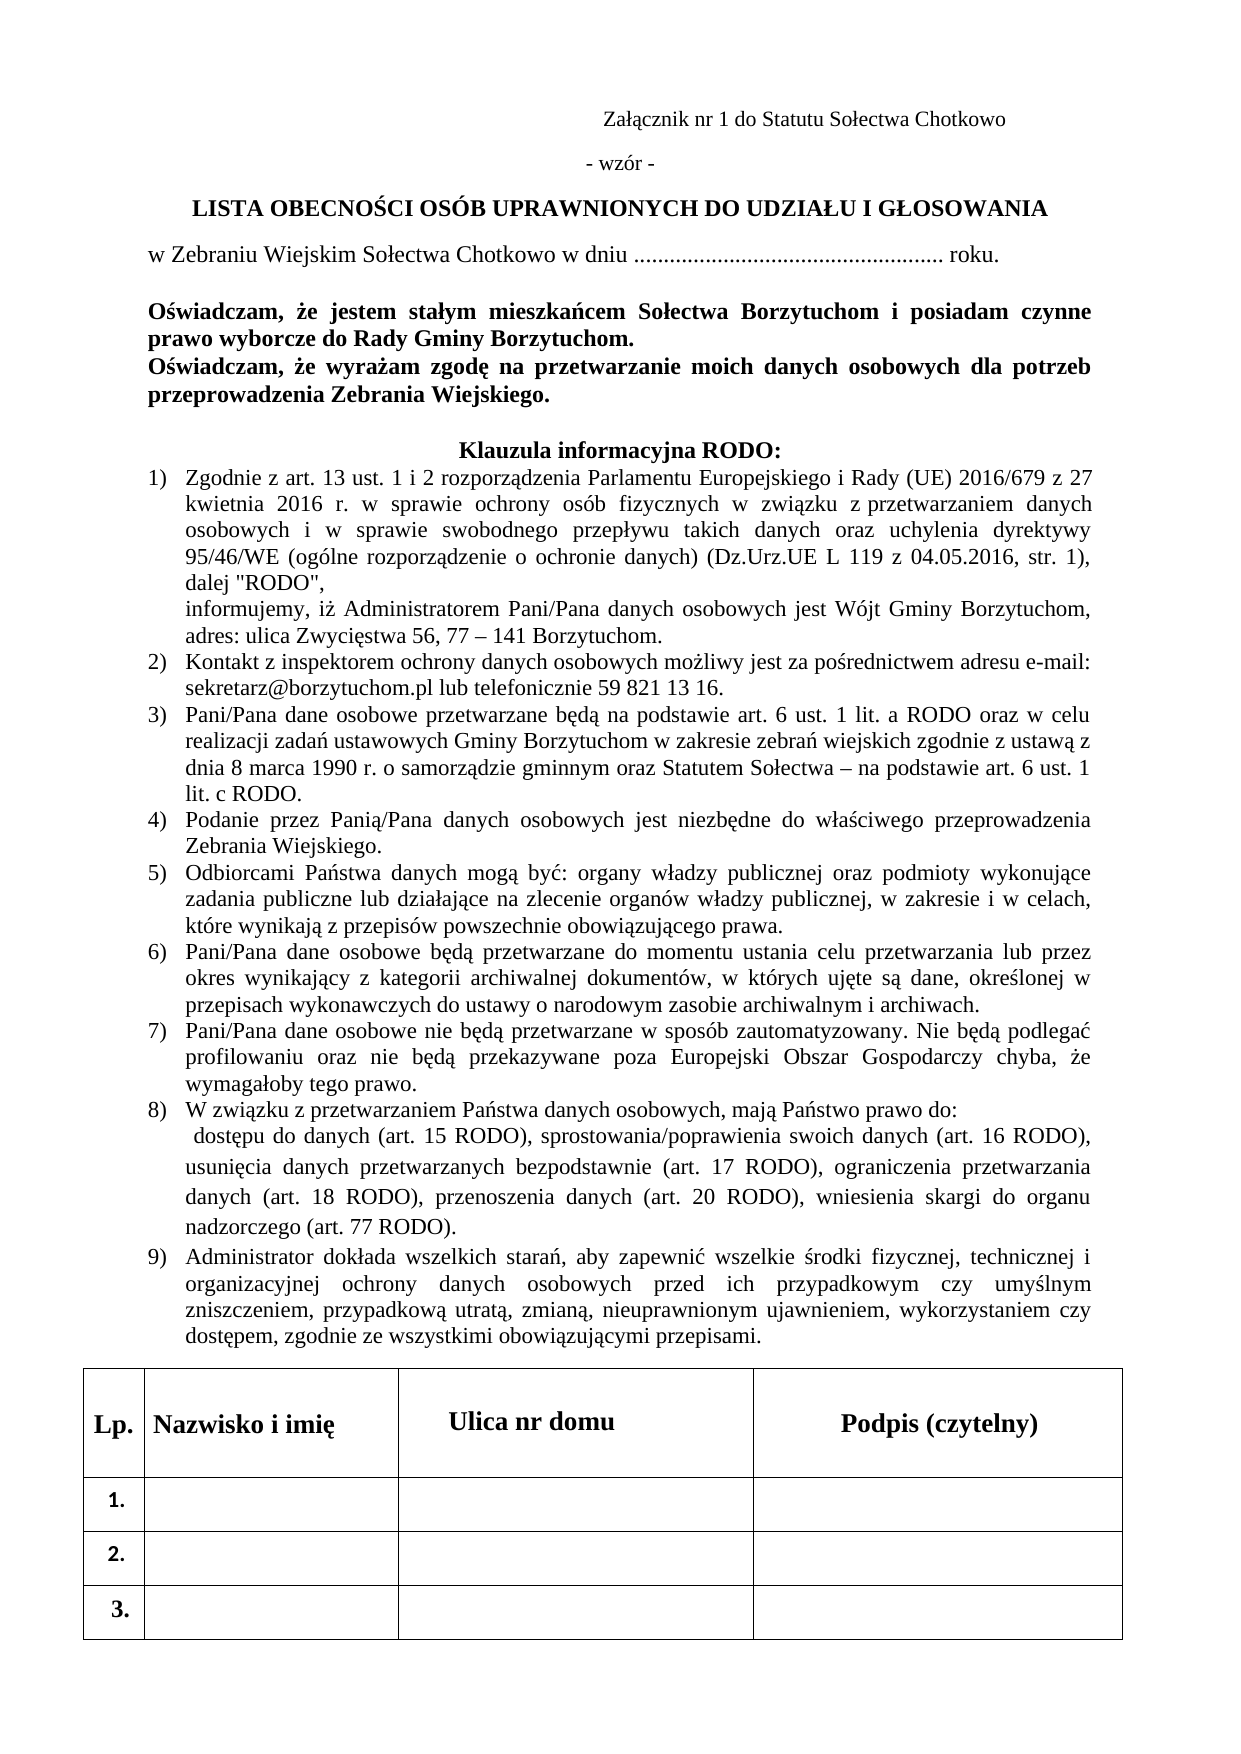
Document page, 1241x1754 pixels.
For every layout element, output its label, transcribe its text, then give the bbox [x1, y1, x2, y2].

table_header Ulica nr domu [399, 1369, 753, 1477]
text Klauzula informacyjna RODO: [148, 436, 1092, 464]
table_header Nazwisko i imię [145, 1369, 398, 1477]
table_cell [399, 1478, 753, 1531]
list Kontakt z inspektorem ochrony danych osobowych możliwy jest za pośrednictwem adresu e-mail: sekretarz@borzytuchom.pl lub telefonicznie 59 821 13 16. [148, 648, 1092, 701]
list Administrator dokłada wszelkich starań, aby zapewnić wszelkie środki fizycznej, technicznej i organizacyjnej ochrony danych osobowych przed ich przypadkowym czy umyślnym zniszczeniem, przypadkową utratą, zmianą, nieuprawnionym ujawnieniem, wykorzystaniem czy dostępem, zgodnie ze wszystkimi obowiązującymi przepisami. [148, 1243, 1092, 1349]
table_cell [754, 1586, 1122, 1639]
text LISTA OBECNOŚCI OSÓB UPRAWNIONYCH DO UDZIAŁU I GŁOSOWANIA [148, 194, 1092, 222]
table_cell [145, 1478, 398, 1531]
list Odbiorcami Państwa danych mogą być: organy władzy publicznej oraz podmioty wykonujące zadania publiczne lub działające na zlecenie organów władzy publicznej, w zakresie i w celach, które wynikają z przepisów powszechnie obowiązującego prawa. [148, 859, 1092, 938]
text Załącznik nr 1 do Statutu Sołectwa Chotkowo [443, 106, 1092, 132]
table_header Lp. [84, 1369, 144, 1477]
text Oświadczam, że jestem stałym mieszkańcem Sołectwa Borzytuchom i posiadam czynne prawo wyborcze do Rady Gminy Borzytuchom. [148, 297, 1092, 352]
table_cell [754, 1532, 1122, 1585]
table_cell 3. [84, 1586, 144, 1639]
list Zgodnie z art. 13 ust. 1 i 2 rozporządzenia Parlamentu Europejskiego i Rady (UE) 2016/679 z 27 kwietnia 2016 r. w sprawie ochrony osób fizycznych w związku z przetwarzaniem danych osobowych i w sprawie swobodnego przepływu takich danych oraz uchylenia dyrektywy 95/46/WE (ogólne rozporządzenie o ochronie danych) (Dz.Urz.UE L 119 z 04.05.2016, str. 1), dalej "RODO", [148, 464, 1092, 595]
text w Zebraniu Wiejskim Sołectwa Chotkowo w dniu .................................................... roku. [148, 241, 1092, 268]
table_cell [145, 1586, 398, 1639]
list Pani/Pana dane osobowe nie będą przetwarzane w sposób zautomatyzowany. Nie będą podlegać profilowaniu oraz nie będą przekazywane poza Europejski Obszar Gospodarczy chyba, że wymagałoby tego prawo. [148, 1017, 1092, 1096]
table_cell 2. [84, 1532, 144, 1585]
table_cell [754, 1478, 1122, 1531]
table_cell [145, 1532, 398, 1585]
text - wzór - [148, 150, 1092, 175]
list Pani/Pana dane osobowe będą przetwarzane do momentu ustania celu przetwarzania lub przez okres wynikający z kategorii archiwalnej dokumentów, w których ujęte są dane, określonej w przepisach wykonawczych do ustawy o narodowym zasobie archiwalnym i archiwach. [148, 938, 1092, 1017]
list Pani/Pana dane osobowe przetwarzane będą na podstawie art. 6 ust. 1 lit. a RODO oraz w celu realizacji zadań ustawowych Gminy Borzytuchom w zakresie zebrań wiejskich zgodnie z ustawą z dnia 8 marca 1990 r. o samorządzie gminnym oraz Statutem Sołectwa – na podstawie art. 6 ust. 1 lit. c RODO. [148, 701, 1092, 806]
list informujemy, iż Administratorem Pani/Pana danych osobowych jest Wójt Gminy Borzytuchom, adres: ulica Zwycięstwa 56, 77 – 141 Borzytuchom. [185, 595, 1092, 648]
table_header Podpis (czytelny) [754, 1369, 1122, 1477]
list Podanie przez Panią/Pana danych osobowych jest niezbędne do właściwego przeprowadzenia Zebrania Wiejskiego. [148, 806, 1092, 859]
text Oświadczam, że wyrażam zgodę na przetwarzanie moich danych osobowych dla potrzeb przeprowadzenia Zebrania Wiejskiego. [148, 352, 1092, 407]
table_cell 1. [84, 1478, 144, 1531]
table_cell [399, 1532, 753, 1585]
list W związku z przetwarzaniem Państwa danych osobowych, mają Państwo prawo do: [148, 1096, 1092, 1122]
list dostępu do danych (art. 15 RODO), sprostowania/poprawienia swoich danych (art. 16 RODO), usunięcia danych przetwarzanych bezpodstawnie (art. 17 RODO), ograniczenia przetwarzania danych (art. 18 RODO), przenoszenia danych (art. 20 RODO), wniesienia skargi do organu nadzorczego (art. 77 RODO). [185, 1122, 1092, 1239]
table_cell [399, 1586, 753, 1639]
